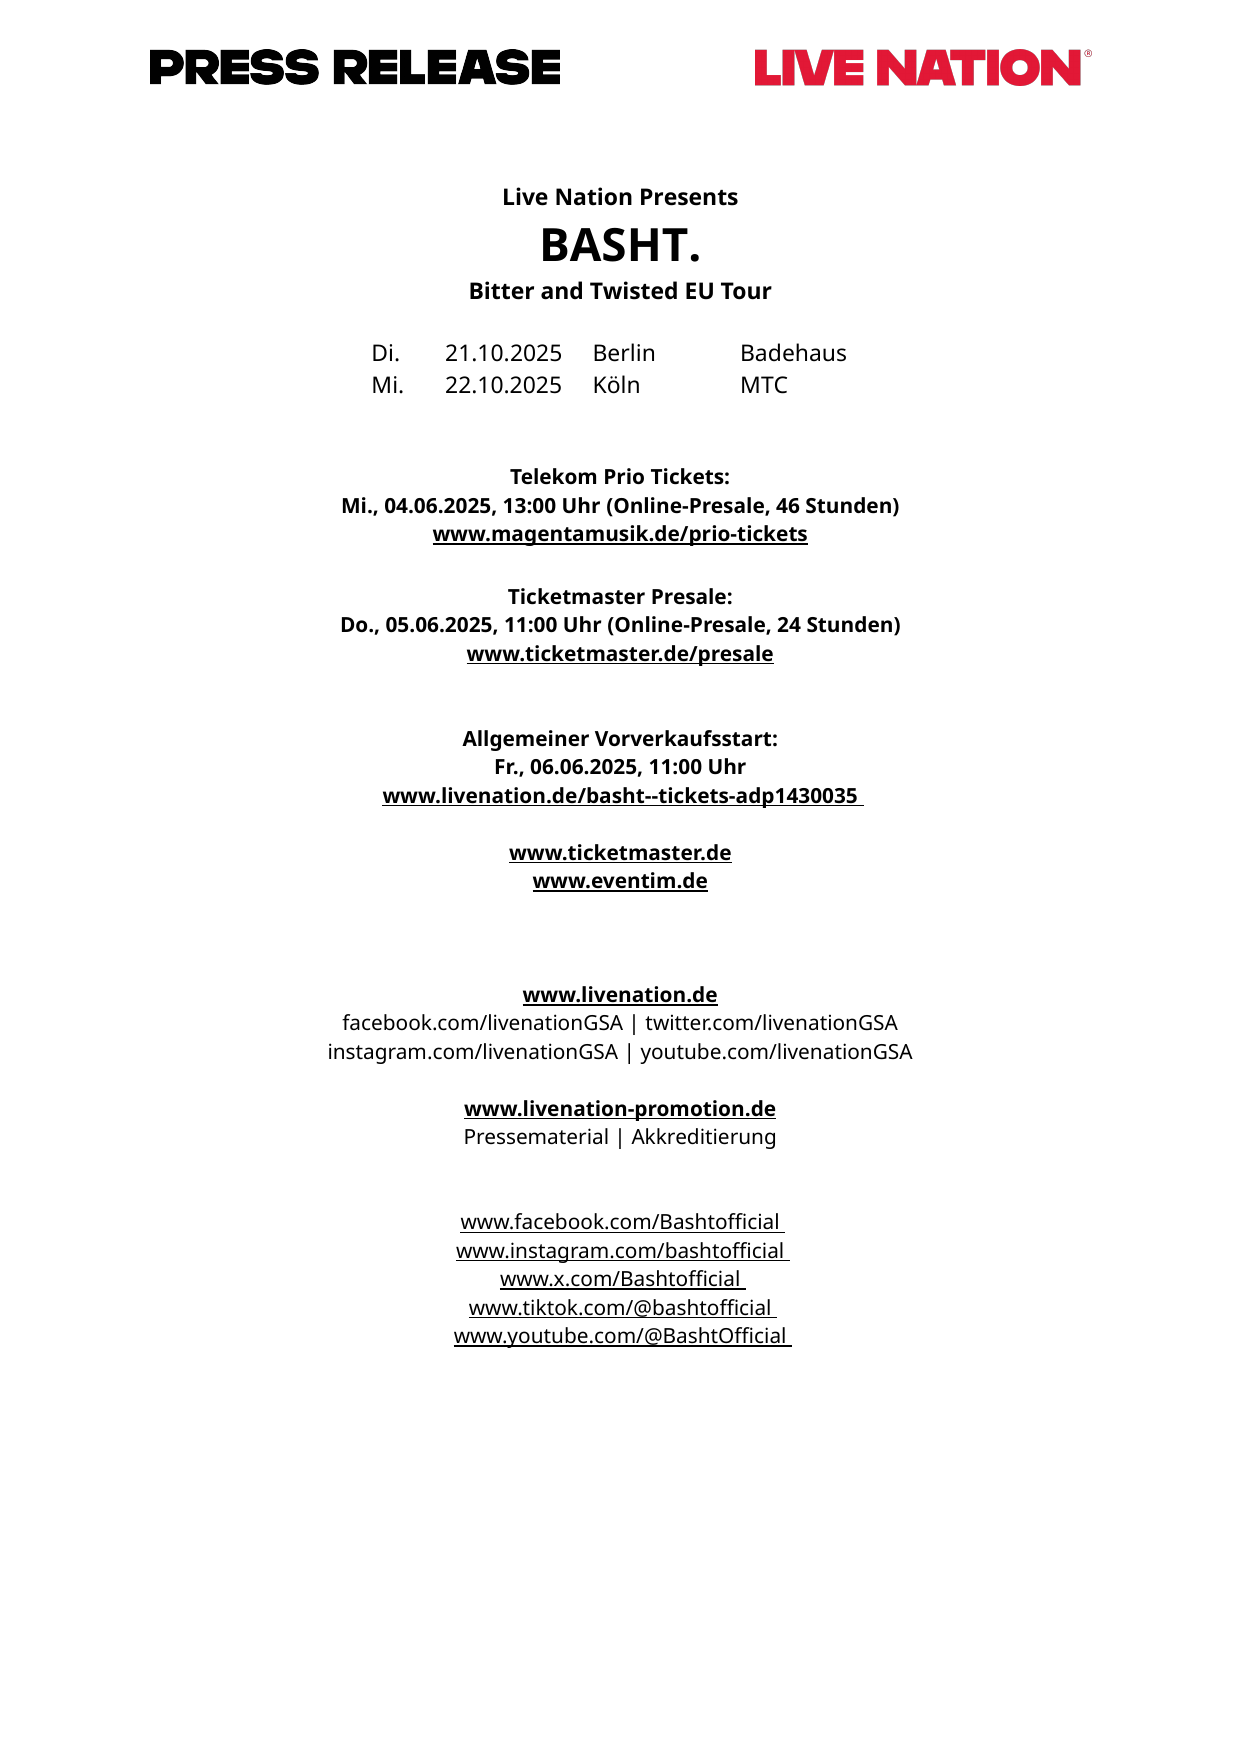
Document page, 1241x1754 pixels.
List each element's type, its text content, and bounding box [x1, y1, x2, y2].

text Mi. 22.10.2025 Köln MTC [297, 369, 1090, 400]
text Ticketmaster Presale: [150, 582, 1090, 610]
picture [755, 49, 1092, 86]
text Mi., 04.06.2025, 13:00 Uhr (Online-Presale, 46 Stunden) www.magentamusik.de/prio-tickets [150, 491, 1090, 548]
text instagram.com/livenationGSA | youtube.com/livenationGSA [150, 1037, 1090, 1065]
text www.livenation-promotion.de [150, 1094, 1090, 1122]
subtitle Allgemeiner Vorverkaufsstart: [150, 724, 1090, 752]
text www.livenation.de/basht--tickets-adp1430035 [150, 781, 1090, 809]
text Fr., 06.06.2025, 11:00 Uhr [150, 752, 1090, 781]
text www.ticketmaster.de www.eventim.de [150, 838, 1090, 894]
text Pressematerial | Akkreditierung [150, 1122, 1090, 1151]
text www.facebook.com/Bashtofficial [150, 1207, 1090, 1236]
text BASHT. [150, 212, 1090, 275]
text www.youtube.com/@BashtOfficial [150, 1321, 1090, 1349]
text Do., 05.06.2025, 11:00 Uhr (Online-Presale, 24 Stunden) [150, 610, 1090, 639]
text Di. 21.10.2025 Berlin Badehaus [297, 337, 1090, 369]
text Live Nation Presents [150, 181, 1090, 212]
text www.livenation.de facebook.com/livenationGSA | twitter.com/livenationGSA [150, 980, 1090, 1037]
text Bitter and Twisted EU Tour [150, 275, 1090, 306]
picture [150, 49, 560, 85]
subtitle Telekom Prio Tickets: [150, 462, 1090, 491]
subtitle www.ticketmaster.de/presale [150, 639, 1090, 667]
text www.x.com/Bashtofficial [150, 1264, 1090, 1293]
text www.tiktok.com/@bashtofficial [150, 1293, 1090, 1321]
text www.instagram.com/bashtofficial [150, 1236, 1090, 1264]
